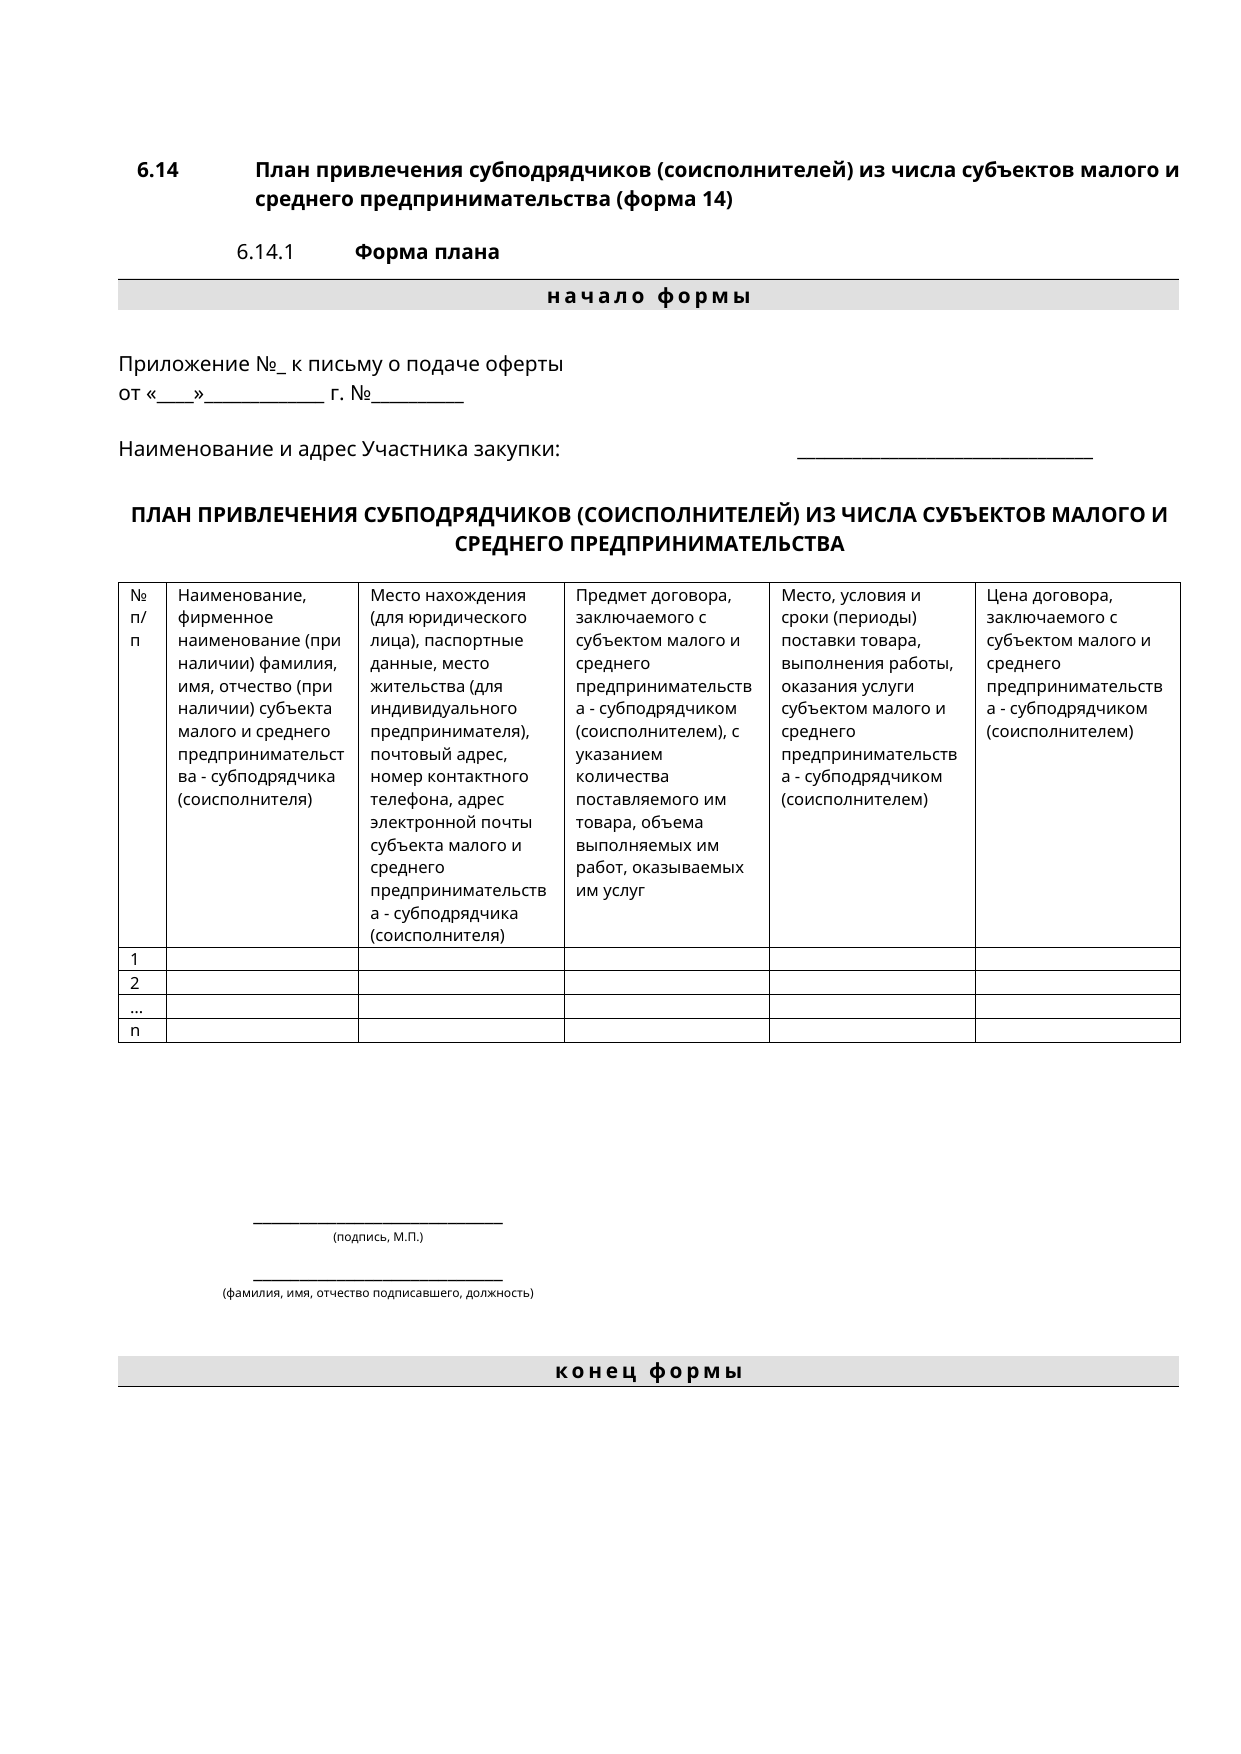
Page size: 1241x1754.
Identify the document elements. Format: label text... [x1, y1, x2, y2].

table_header Место нахождения (для юридического лица), паспортные данные, место жительства (для индивидуального предпринимателя), почтовый адрес, номер контактного телефона, адрес электронной почты субъекта малого и среднего предпринимательства - субподрядчика (соисполнителя) [359, 583, 564, 947]
table_cell [167, 971, 358, 994]
table_header Наименование, фирменное наименование (при наличии) фамилия, имя, отчество (при наличии) субъекта малого и среднего предпринимательства - субподрядчика (соисполнителя) [167, 583, 358, 947]
table_header Место, условия и сроки (периоды) поставки товара, выполнения работы, оказания услуги субъектом малого и среднего предпринимательства - субподрядчиком (соисполнителем) [770, 583, 975, 947]
text ___________________________ [118, 1256, 638, 1285]
text ___________________________ [118, 1199, 638, 1228]
table_cell [359, 1019, 564, 1042]
table_cell [565, 995, 769, 1018]
text начало формы [118, 280, 1179, 310]
table_cell [770, 995, 975, 1018]
table_cell [167, 995, 358, 1018]
text конец формы [118, 1356, 1179, 1386]
table_cell [167, 1019, 358, 1042]
text Наименование и адрес Участника закупки: ________________________________ [118, 434, 1181, 463]
table_cell [167, 948, 358, 970]
table_cell [359, 971, 564, 994]
table_cell [359, 995, 564, 1018]
text План привлечения субподрядчиков (соисполнителей) из числа субъектов малого и среднего предпринимательства [118, 500, 1181, 557]
text Приложение №_ к письму о подаче оферты от «____»_____________ г. №__________ [118, 349, 1181, 406]
table_cell [770, 1019, 975, 1042]
text (фамилия, имя, отчество подписавшего, должность) [118, 1285, 638, 1313]
table_cell [770, 948, 975, 970]
table_cell [565, 1019, 769, 1042]
table_cell [565, 948, 769, 970]
table_cell … [119, 995, 166, 1018]
table_cell [976, 995, 1180, 1018]
table_cell 2 [119, 971, 166, 994]
table_cell n [119, 1019, 166, 1042]
text (подпись, М.П.) [118, 1228, 638, 1256]
table_header Предмет договора, заключаемого с субъектом малого и среднего предпринимательства - субподрядчиком (соисполнителем), с указанием количества поставляемого им товара, объема выполняемых им работ, оказываемых им услуг [565, 583, 769, 947]
table_cell [770, 971, 975, 994]
text Форма плана [236, 237, 1181, 266]
table_header Цена договора, заключаемого с субъектом малого и среднего предпринимательства - субподрядчиком (соисполнителем) [976, 583, 1180, 947]
table_cell 1 [119, 948, 166, 970]
table_cell [976, 948, 1180, 970]
subtitle План привлечения субподрядчиков (соисполнителей) из числа субъектов малого и среднего предпринимательства (форма 14) [137, 156, 1181, 212]
table_cell [976, 1019, 1180, 1042]
table_cell [359, 948, 564, 970]
table_cell [976, 971, 1180, 994]
table_header № п/п [119, 583, 166, 947]
table_cell [565, 971, 769, 994]
